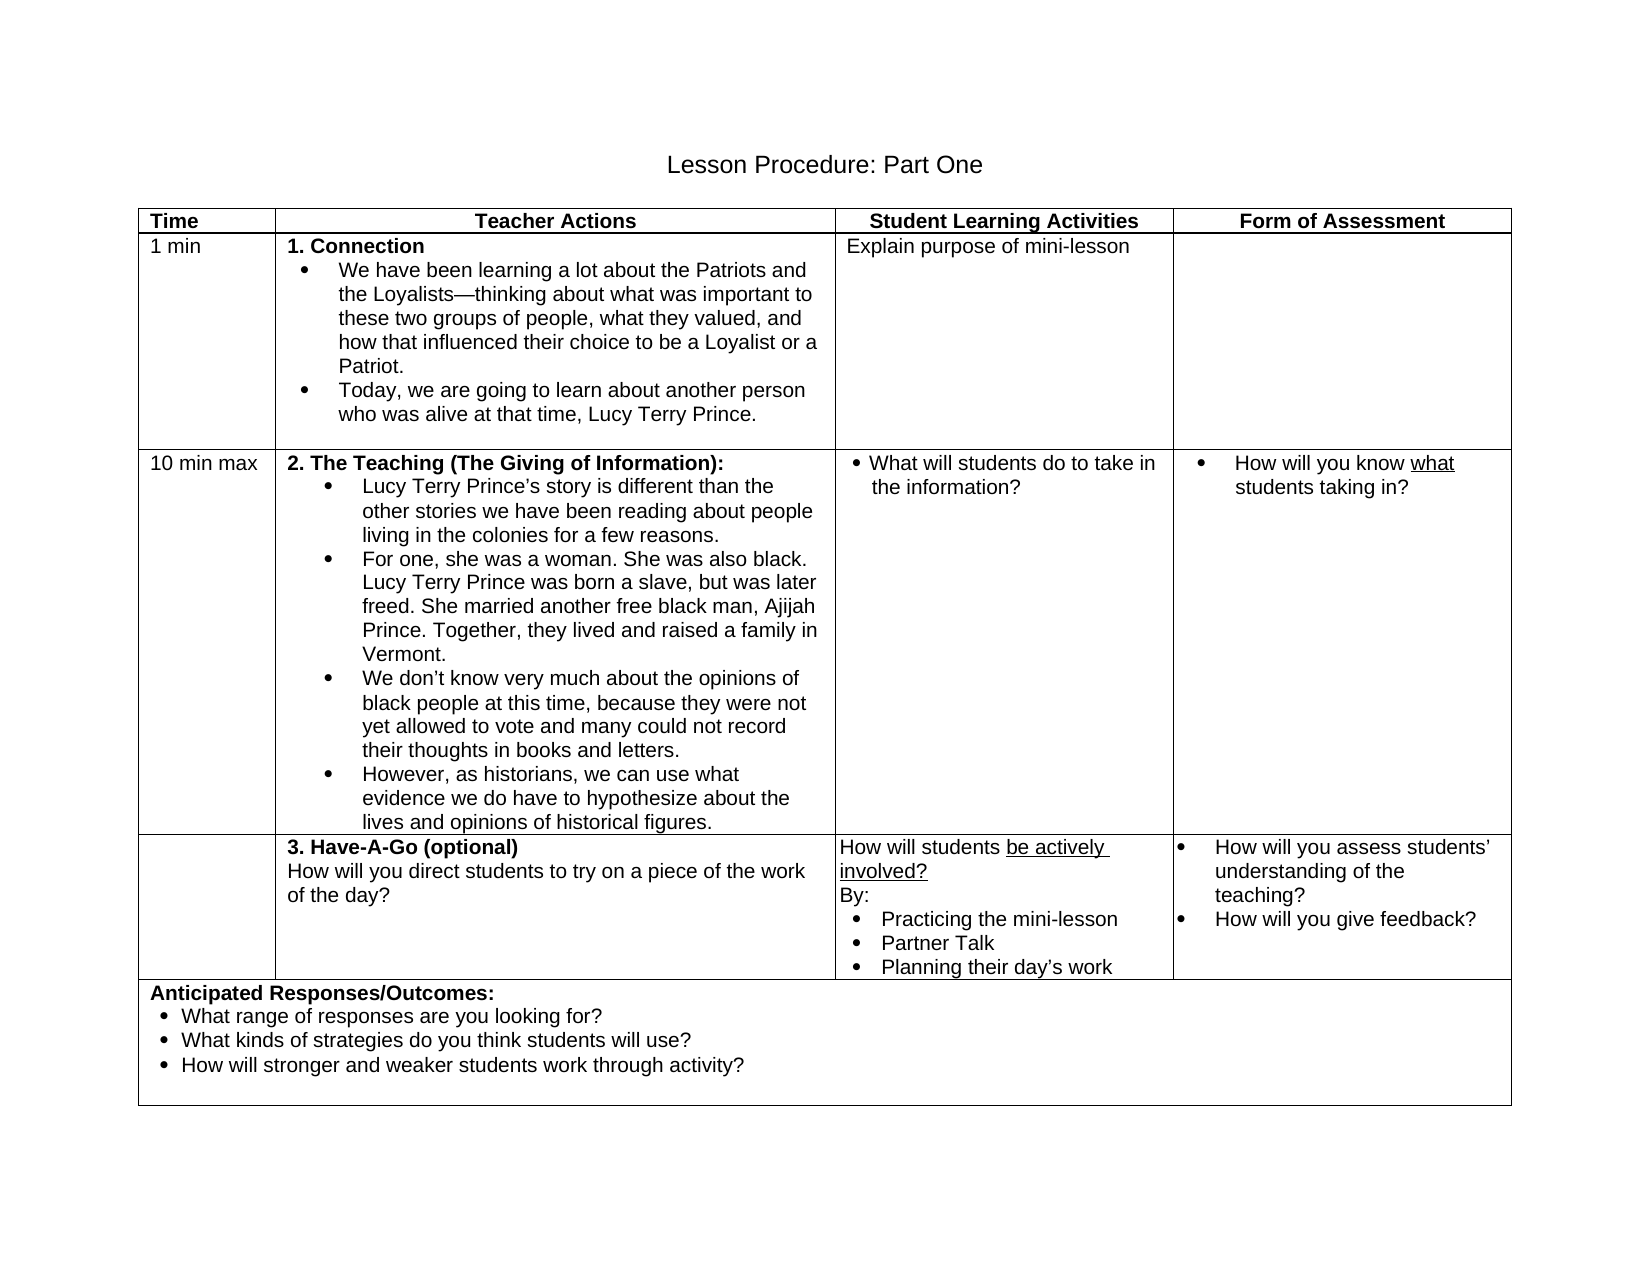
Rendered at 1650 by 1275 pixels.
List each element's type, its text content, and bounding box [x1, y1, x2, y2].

table_cell 10 min max [139, 450, 275, 834]
table_header Form of Assessment [1174, 209, 1511, 232]
table_cell [1174, 234, 1511, 449]
table_cell 2. The Teaching (The Giving of Information): Lucy Terry Prince’s story is different than the other stories we have been reading about people living in the colonies for a few reasons. For one, she was a woman. She was also black. Lucy Terry Prince was born a slave, but was later freed. She married another free black man, Ajijah Prince. Together, they lived and raised a family in Vermont. We don’t know very much about the opinions of black people at this time, because they were not yet allowed to vote and many could not record their thoughts in books and letters. However, as historians, we can use what evidence we do have to hypothesize about the lives and opinions of historical figures. [276, 450, 835, 834]
text Lesson Procedure: Part One [150, 150, 1500, 179]
table_cell 3. Have-A-Go (optional) How will you direct students to try on a piece of the work of the day? [276, 835, 835, 979]
table_cell How will you know what students taking in? [1174, 450, 1511, 834]
table_cell 1. Connection We have been learning a lot about the Patriots and the Loyalists—thinking about what was important to these two groups of people, what they valued, and how that influenced their choice to be a Loyalist or a Patriot. Today, we are going to learn about another person who was alive at that time, Lucy Terry Prince. [276, 234, 835, 449]
table_cell [139, 835, 275, 979]
table_cell How will you assess students’ understanding of the teaching? How will you give feedback? [1174, 835, 1511, 979]
table_cell Explain purpose of mini-lesson [836, 234, 1173, 449]
table_cell Anticipated Responses/Outcomes: What range of responses are you looking for? What kinds of strategies do you think students will use? How will stronger and weaker students work through activity? [139, 980, 1511, 1105]
table_cell 1 min [139, 234, 275, 449]
table_cell What will students do to take in the information? [836, 450, 1173, 834]
table_header Teacher Actions [276, 209, 835, 232]
table_cell How will students be actively involved? By: Practicing the mini-lesson Partner Talk Planning their day’s work [836, 835, 1173, 979]
table_header Student Learning Activities [836, 209, 1173, 232]
table_header Time [139, 209, 275, 232]
